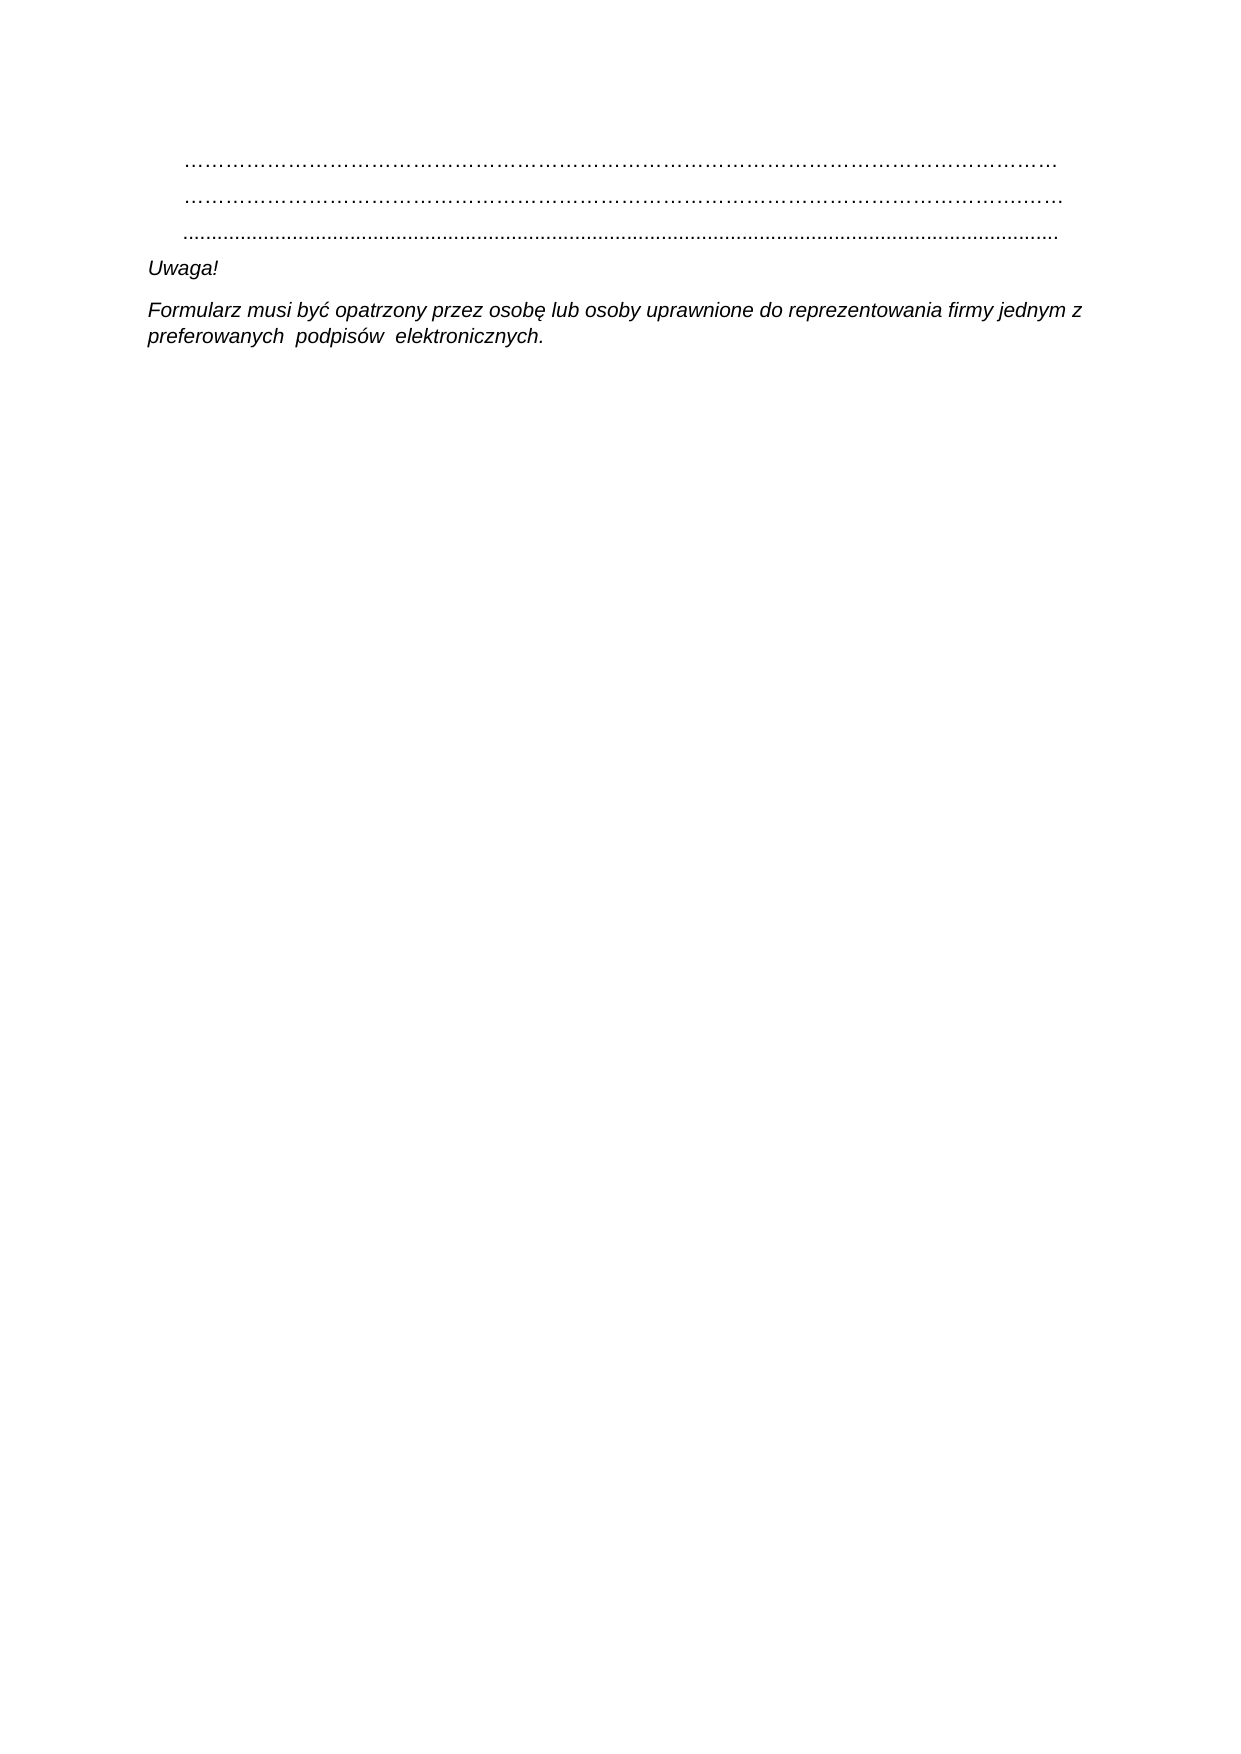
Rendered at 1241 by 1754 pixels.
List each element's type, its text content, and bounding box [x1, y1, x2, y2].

text Uwaga! [148, 255, 1093, 279]
text Formularz musi być opatrzony przez osobę lub osoby uprawnione do reprezentowania firmy jednym z preferowanych podpisów elektronicznych. [148, 298, 1093, 348]
text ........................................................................................................................................................ [148, 219, 1093, 243]
text ………………………………………………………………………………………………………….…… [183, 183, 1093, 207]
text ……………………………………………………………………………………………………………… [183, 148, 1093, 172]
